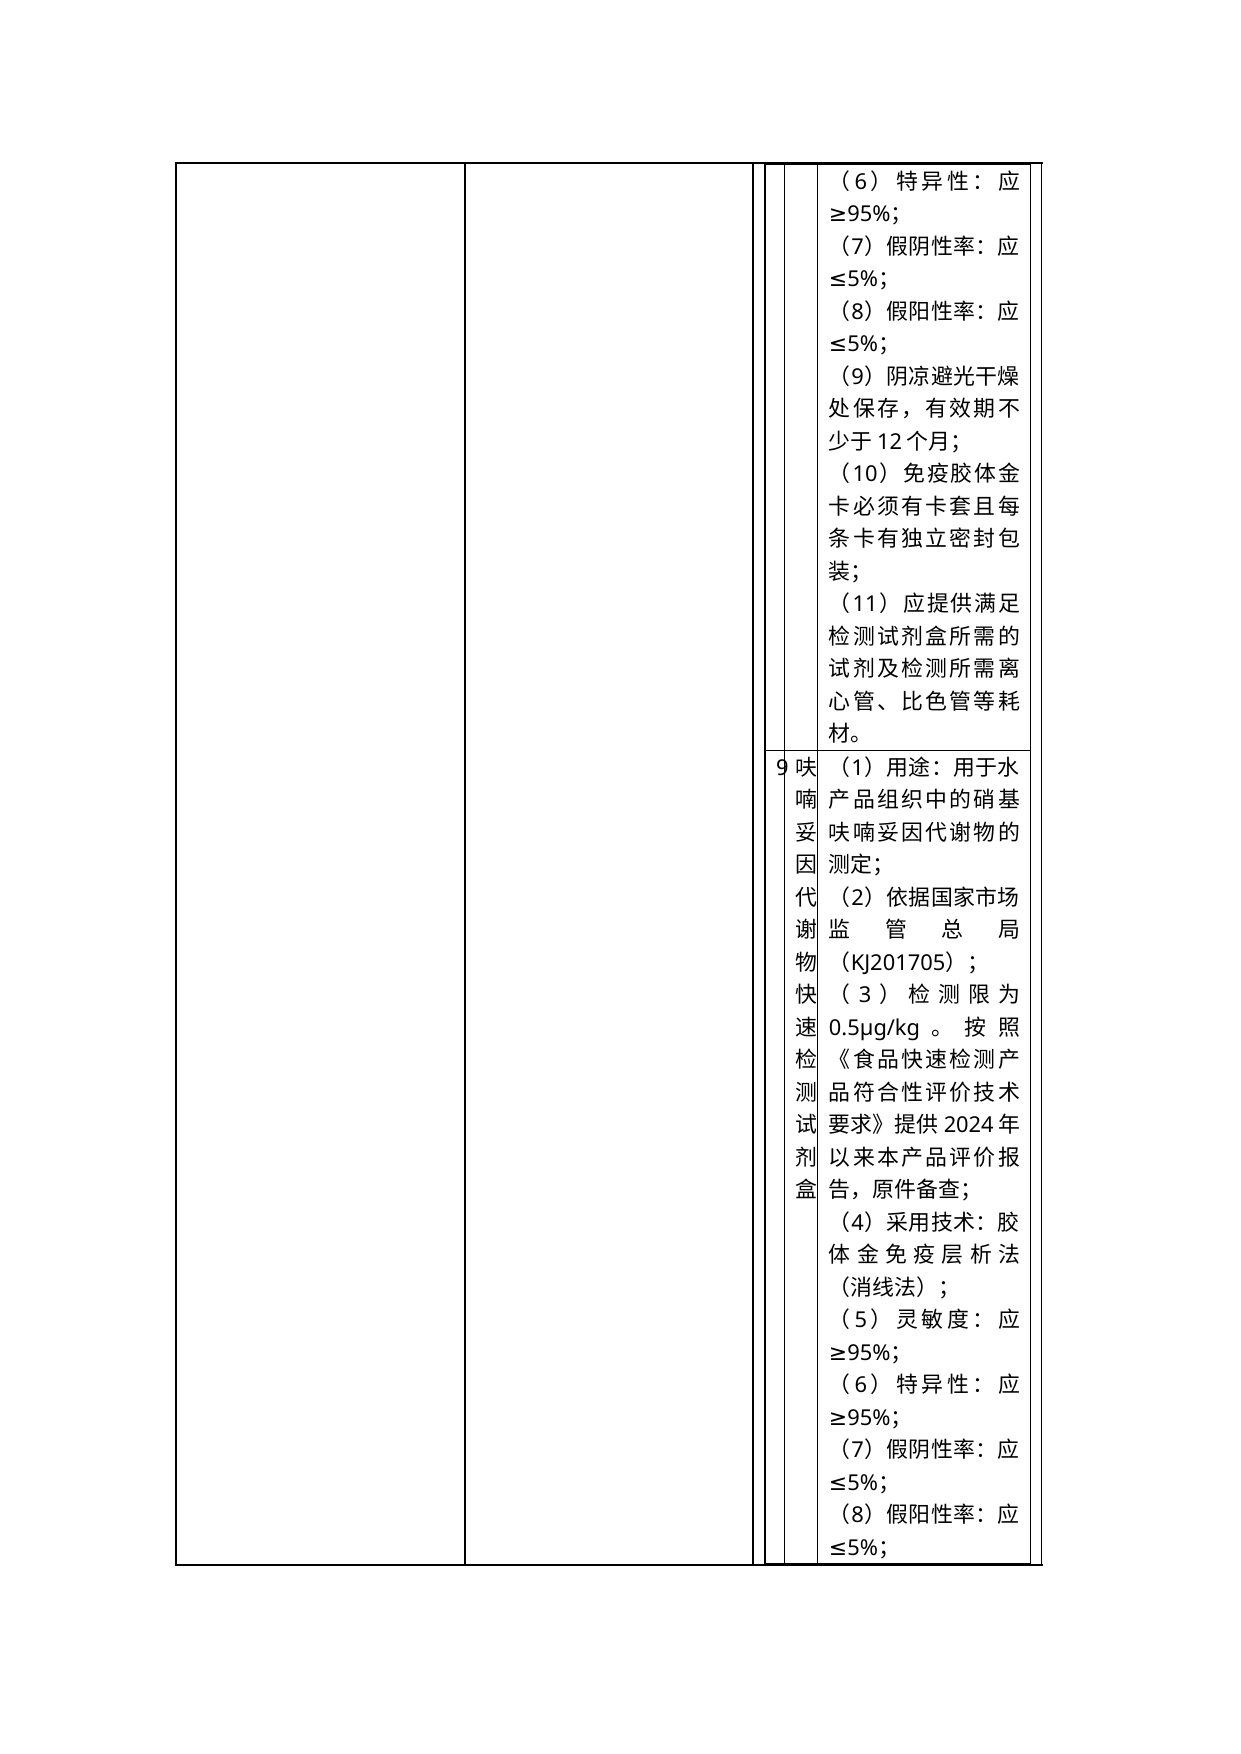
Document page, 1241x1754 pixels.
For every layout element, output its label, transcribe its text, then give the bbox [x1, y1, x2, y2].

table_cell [818, 165, 1030, 750]
table_cell 2 [177, 164, 464, 1564]
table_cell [785, 751, 817, 1563]
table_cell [1031, 164, 1041, 1564]
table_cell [766, 751, 784, 1563]
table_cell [754, 164, 764, 1564]
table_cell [766, 165, 784, 750]
table_cell [466, 164, 752, 1564]
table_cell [818, 751, 1030, 1563]
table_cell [785, 165, 817, 750]
